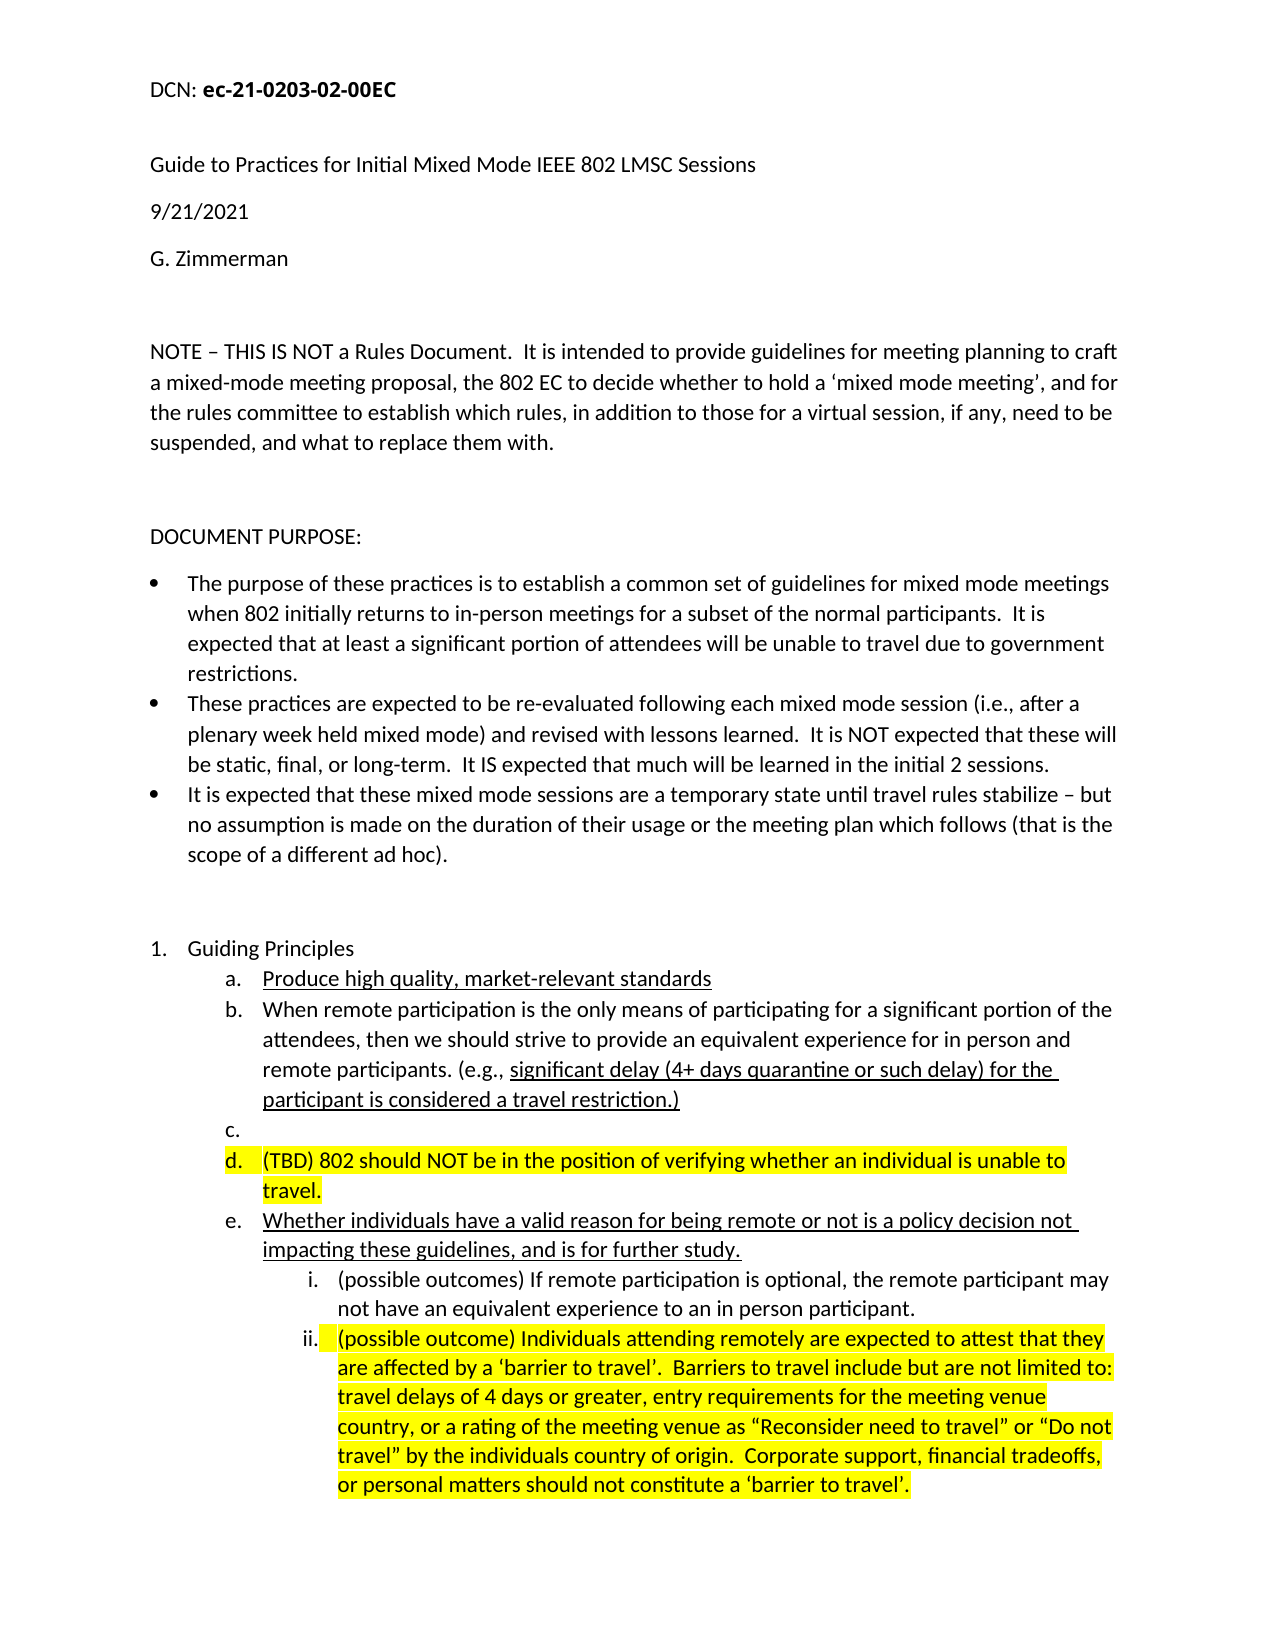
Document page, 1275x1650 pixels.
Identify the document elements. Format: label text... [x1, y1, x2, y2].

text NOTE – THIS IS NOT a Rules Document. It is intended to provide guidelines for meeting planning to craft a mixed-mode meeting proposal, the 802 EC to decide whether to hold a ‘mixed mode meeting’, and for the rules committee to establish which rules, in addition to those for a virtual session, if any, need to be suspended, and what to replace them with. [150, 337, 1125, 456]
list Whether individuals have a valid reason for being remote or not is a policy decision not impacting these guidelines, and is for further study. [225, 1206, 1125, 1264]
list (possible outcome) Individuals attending remotely are expected to attest that they are affected by a ‘barrier to travel’. Barriers to travel include but are not limited to: travel delays of 4 days or greater, entry requirements for the meeting venue country, or a rating of the meeting venue as “Reconsider need to travel” or “Do not travel” by the individuals country of origin. Corporate support, financial tradeoffs, or personal matters should not constitute a ‘barrier to travel’. [319, 1324, 1125, 1499]
list The purpose of these practices is to establish a common set of guidelines for mixed mode meetings when 802 initially returns to in-person meetings for a subset of the normal participants. It is expected that at least a significant portion of attendees will be unable to travel due to government restrictions. [150, 569, 1125, 687]
text DOCUMENT PURPOSE: [150, 522, 1125, 550]
list These practices are expected to be re-evaluated following each mixed mode session (i.e., after a plenary week held mixed mode) and revised with lessons learned. It is NOT expected that these will be static, final, or long-term. It IS expected that much will be learned in the initial 2 sessions. [150, 689, 1125, 778]
list Guiding Principles [150, 934, 1125, 962]
text Guide to Practices for Initial Mixed Mode IEEE 802 LMSC Sessions [150, 150, 1125, 178]
list It is expected that these mixed mode sessions are a temporary state until travel rules stabilize – but no assumption is made on the duration of their usage or the meeting plan which follows (that is the scope of a different ad hoc). [150, 780, 1125, 869]
list (TBD) 802 should NOT be in the position of verifying whether an individual is unable to travel. [225, 1146, 1125, 1204]
text 9/21/2021 [150, 197, 1125, 225]
list When remote participation is the only means of participating for a significant portion of the attendees, then we should strive to provide an equivalent experience for in person and remote participants. (e.g., significant delay (4+ days quarantine or such delay) for the participant is considered a travel restriction.) [225, 995, 1125, 1113]
text G. Zimmerman [150, 244, 1125, 272]
list Produce high quality, market-relevant standards [225, 964, 1125, 993]
list (possible outcomes) If remote participation is optional, the remote participant may not have an equivalent experience to an in person participant. [319, 1265, 1125, 1322]
